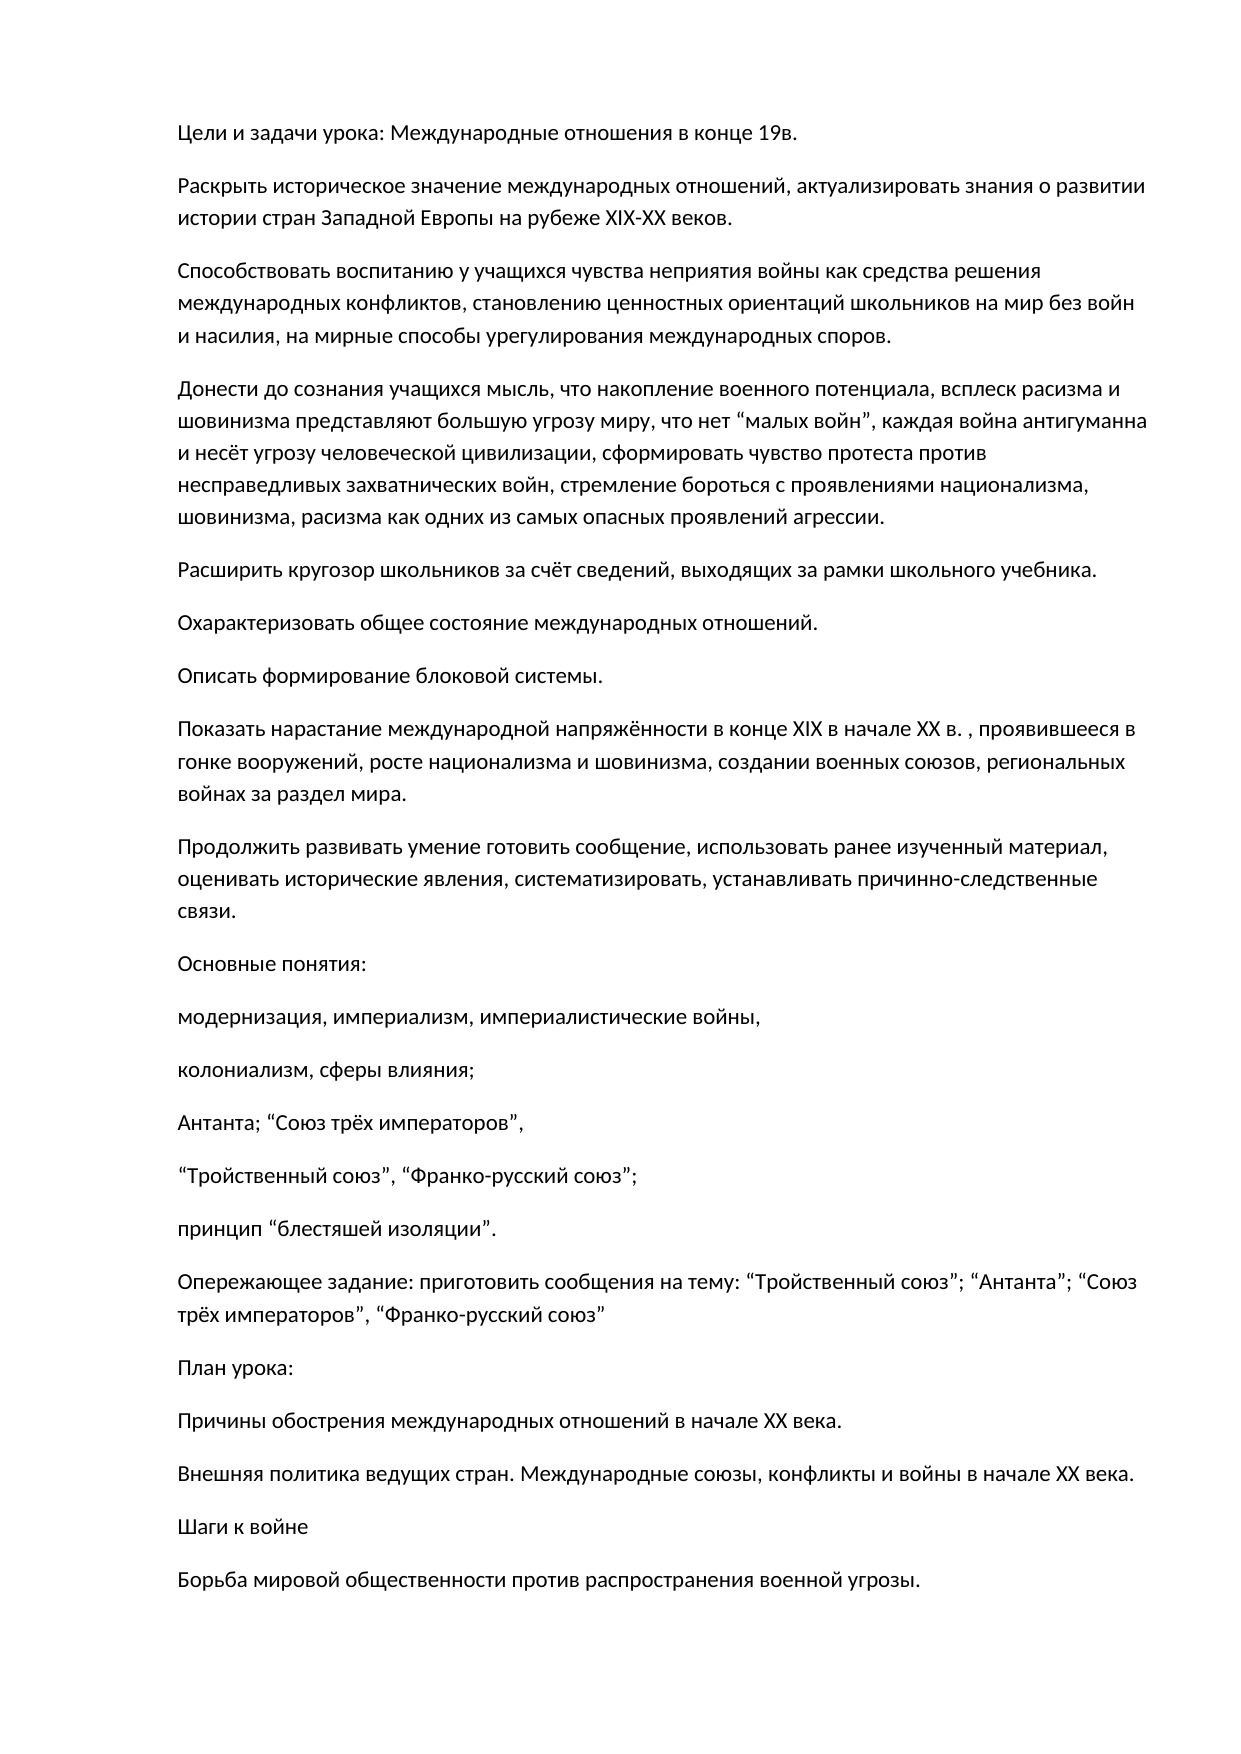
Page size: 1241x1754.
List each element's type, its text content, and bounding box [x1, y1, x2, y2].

text модернизация, империализм, империалистические войны, [177, 1002, 1152, 1030]
text Цели и задачи урока: Международные отношения в конце 19в. [177, 118, 1152, 146]
text Основные понятия: [177, 949, 1152, 977]
text Описать формирование блоковой системы. [177, 662, 1152, 689]
text Раскрыть историческое значение международных отношений, актуализировать знания о развитии истории стран Западной Европы на рубеже XIX-XX веков. [177, 171, 1152, 231]
text Шаги к войне [177, 1512, 1152, 1540]
text План урока: [177, 1353, 1152, 1381]
text Расширить кругозор школьников за счёт сведений, выходящих за рамки школьного учебника. [177, 556, 1152, 583]
text Борьба мировой общественности против распространения военной угрозы. [177, 1565, 1152, 1593]
text Опережающее задание: приготовить сообщения на тему: “Тройственный союз”; “Антанта”; “Союз трёх императоров”, “Франко-русский союз” [177, 1267, 1152, 1328]
text принцип “блестяшей изоляции”. [177, 1214, 1152, 1242]
text Причины обострения международных отношений в начале XX века. [177, 1406, 1152, 1434]
text Показать нарастание международной напряжённости в конце XIX в начале XX в. , проявившееся в гонке вооружений, росте национализма и шовинизма, создании военных союзов, региональных войнах за раздел мира. [177, 714, 1152, 807]
text “Тройственный союз”, “Франко-русский союз”; [177, 1161, 1152, 1189]
text Способствовать воспитанию у учащихся чувства неприятия войны как средства решения международных конфликтов, становлению ценностных ориентаций школьников на мир без войн и насилия, на мирные способы урегулирования международных споров. [177, 256, 1152, 349]
text Донести до сознания учащихся мысль, что накопление военного потенциала, всплеск расизма и шовинизма представляют большую угрозу миру, что нет “малых войн”, каждая война антигуманна и несёт угрозу человеческой цивилизации, сформировать чувство протеста против несправедливых захватнических войн, стремление бороться с проявлениями национализма, шовинизма, расизма как одних из самых опасных проявлений агрессии. [177, 374, 1152, 531]
text колониализм, сферы влияния; [177, 1055, 1152, 1083]
text Продолжить развивать умение готовить сообщение, использовать ранее изученный материал, оценивать исторические явления, систематизировать, устанавливать причинно-следственные связи. [177, 832, 1152, 924]
text Внешняя политика ведущих стран. Международные союзы, конфликты и войны в начале XX века. [177, 1459, 1152, 1487]
text Охарактеризовать общее состояние международных отношений. [177, 608, 1152, 637]
text Антанта; “Союз трёх императоров”, [177, 1108, 1152, 1136]
